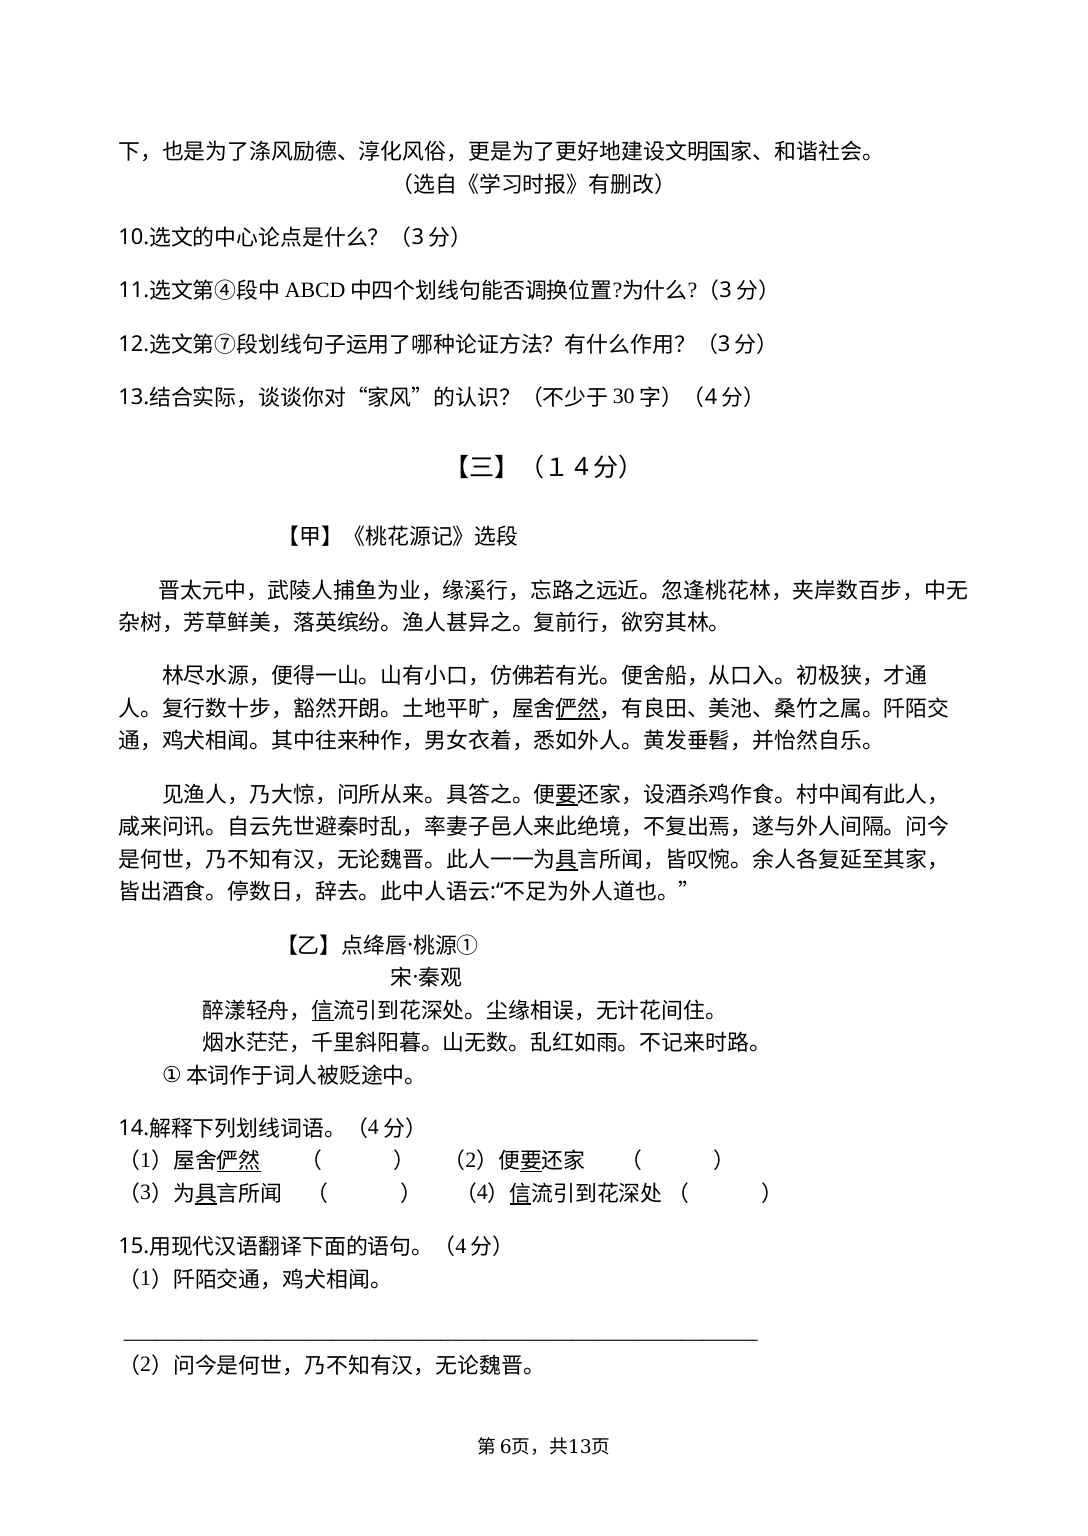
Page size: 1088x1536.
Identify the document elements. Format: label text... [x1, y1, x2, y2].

text 14.解释下列划线词语。（4分） （1）屋舍俨然 （ ） （2）便要还家 （ ） （3）为具言所闻 （ ） （4）信流引到花深处 （ ） [118, 1111, 969, 1208]
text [118, 134, 969, 199]
text 11.选文第④段中ABCD中四个划线句能否调换位置?为什么?（3分） [118, 273, 969, 306]
text 【乙】点绛唇·桃源① 宋·秦观 醉漾轻舟，信流引到花深处。尘缘相误，无计花间住。 烟水茫茫，千里斜阳暮。山无数。乱红如雨。不记来时路。 ①本词作于词人被贬途中。 [162, 927, 969, 1090]
text 见渔人，乃大惊，问所从来。具答之。便要还家，设酒杀鸡作食。村中闻有此人，咸来问讯。自云先世避秦时乱，率妻子邑人来此绝境，不复出焉，遂与外人间隔。问今是何世，乃不知有汉，无论魏晋。此人一一为具言所闻，皆叹惋。余人各复延至其家，皆出酒食。停数日，辞去。此中人语云:“不足为外人道也。” [118, 776, 969, 906]
text 【甲】《桃花源记》选段 [118, 519, 969, 551]
text 15.用现代汉语翻译下面的语句。（4分） （1）阡陌交通，鸡犬相闻。 [118, 1229, 969, 1294]
text 晋太元中，武陵人捕鱼为业，缘溪行，忘路之远近。忽逢桃花林，夹岸数百步，中无杂树，芳草鲜美，落英缤纷。渔人甚异之。复前行，欲穷其林。 [118, 572, 969, 637]
text 12.选文第⑦段划线句子运用了哪种论证方法？有什么作用？（3分） [118, 326, 969, 359]
text 13.结合实际，谈谈你对“家风”的认识？（不少于30字）（4分） [118, 380, 969, 412]
text __________________________________________________________ （2）问今是何世，乃不知有汉，无论魏晋。 [118, 1315, 969, 1380]
text 【三】（１4分） [118, 433, 969, 498]
text 林尽水源，便得一山。山有小口，仿佛若有光。便舍船，从口入。初极狭，才通人。复行数十步，豁然开朗。土地平旷，屋舍俨然，有良田、美池、桑竹之属。阡陌交通，鸡犬相闻。其中往来种作，男女衣着，悉如外人。黄发垂髫，并怡然自乐。 [118, 658, 969, 756]
text 10.选文的中心论点是什么？（3分） [118, 220, 969, 252]
